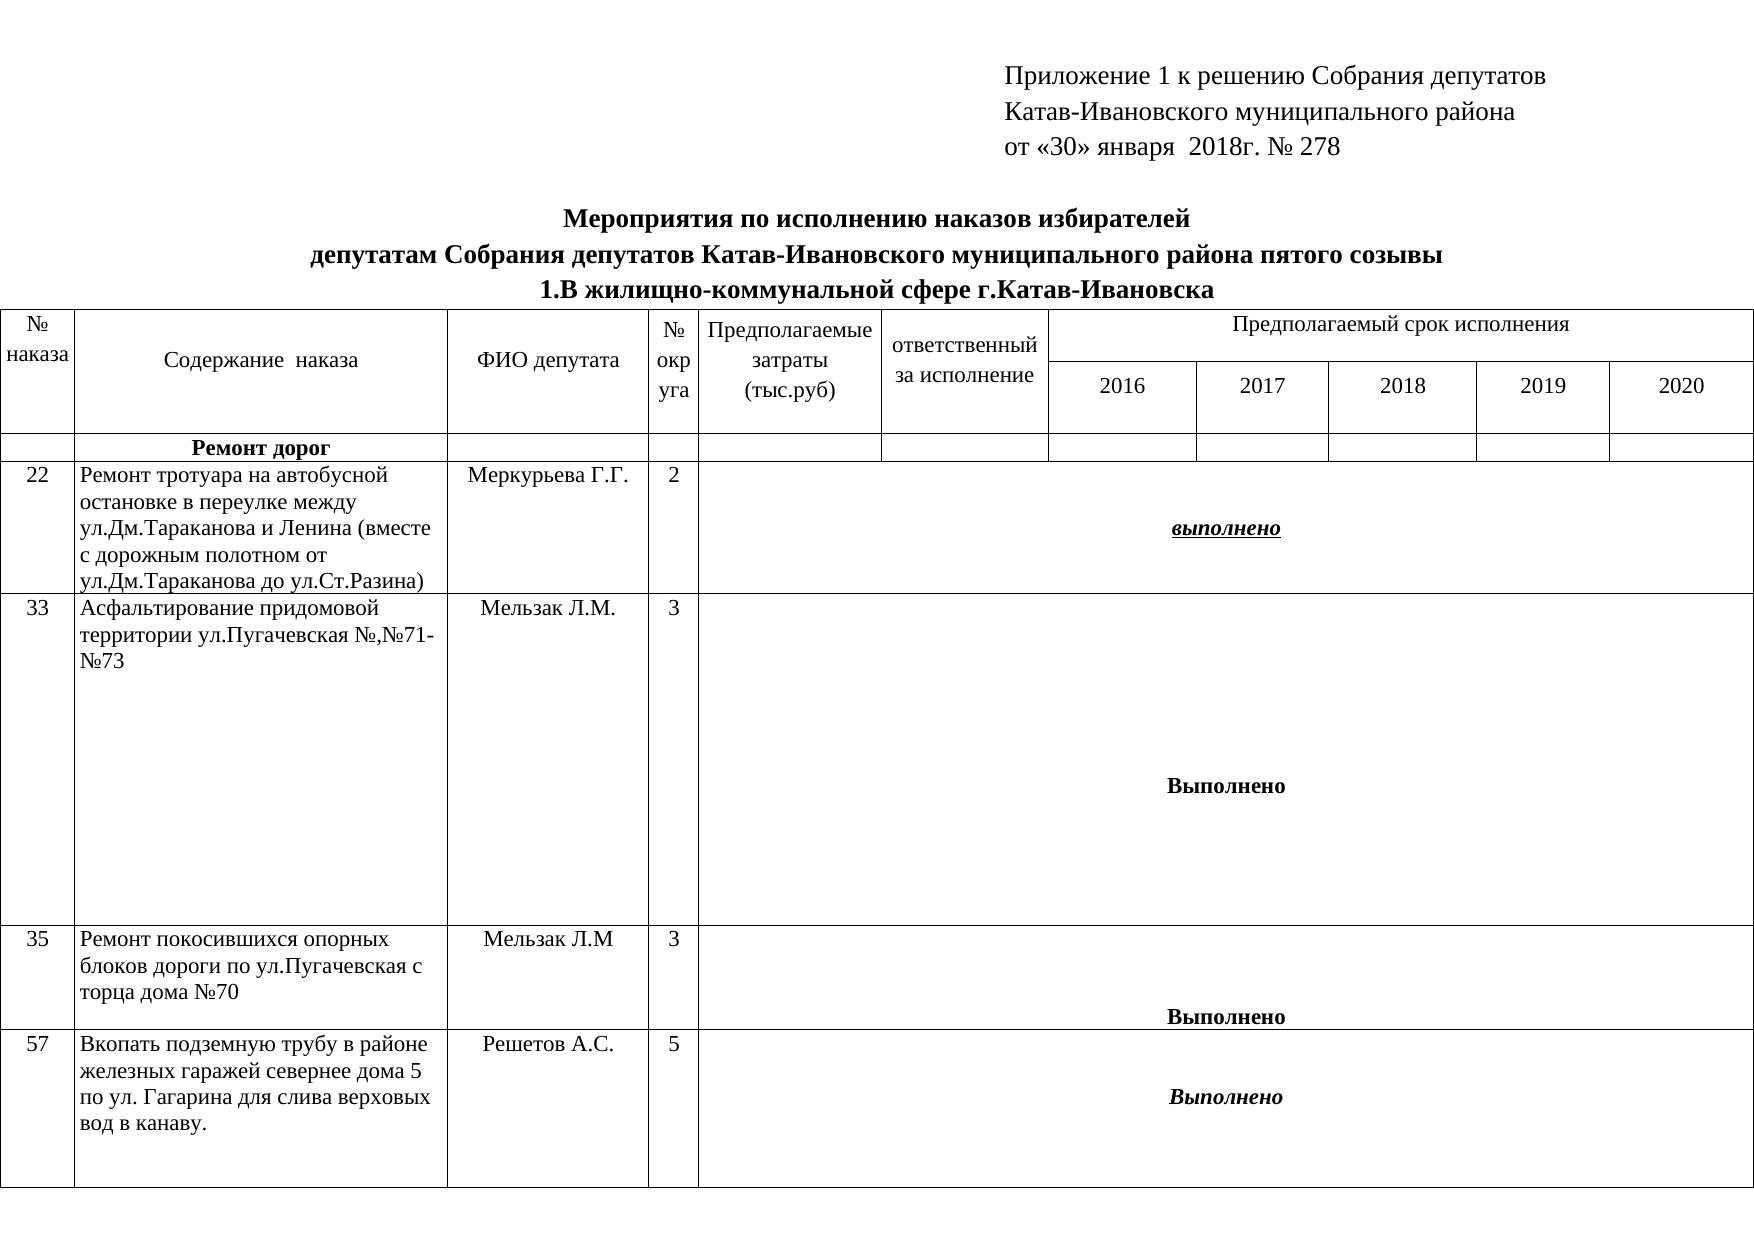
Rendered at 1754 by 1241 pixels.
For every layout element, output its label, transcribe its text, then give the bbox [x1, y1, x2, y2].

table_cell 33 [1, 594, 74, 924]
table_cell 3 [649, 926, 698, 1029]
table_cell Ремонт дорог [75, 434, 447, 461]
table_cell Выполнено [699, 1030, 1753, 1187]
text от «30» января 2018г. № 278 [1004, 131, 1695, 162]
table_cell [882, 434, 1048, 461]
table_cell [1197, 434, 1328, 461]
table_header № округа [649, 310, 698, 433]
table_header ФИО депутата [448, 310, 648, 433]
table_cell 22 [1, 462, 74, 593]
table_cell 2016 [1049, 362, 1196, 433]
table_cell Меркурьева Г.Г. [448, 462, 648, 593]
table_cell 2018 [1329, 362, 1476, 433]
text 1.В жилищно-коммунальной сфере г.Катав-Ивановска [59, 273, 1695, 304]
table_header Предполагаемые затраты (тыс.руб) [699, 310, 881, 433]
table_header Предполагаемый срок исполнения [1049, 310, 1753, 361]
table_header Содержание наказа [75, 310, 447, 433]
table_header ответственный за исполнение [882, 310, 1048, 433]
table_cell [448, 434, 648, 461]
table_cell Решетов А.С. [448, 1030, 648, 1187]
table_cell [75, 1030, 447, 1187]
table_cell 2017 [1197, 362, 1328, 433]
table_cell Выполнено [699, 926, 1753, 1029]
table_cell [1477, 434, 1609, 461]
table_cell Мельзак Л.М [448, 926, 648, 1029]
table_cell 2019 [1477, 362, 1609, 433]
table_cell [1329, 434, 1476, 461]
table_cell Выполнено [699, 594, 1753, 924]
text Мероприятия по исполнению наказов избирателей [59, 202, 1695, 233]
table_cell [699, 434, 881, 461]
table_cell 57 [1, 1030, 74, 1187]
text Катав-Ивановского муниципального района [1004, 95, 1695, 126]
text депутатам Собрания депутатов Катав-Ивановского муниципального района пятого созывы [59, 238, 1695, 269]
table_cell [649, 434, 698, 461]
table_cell 2020 [1610, 362, 1753, 433]
table_cell Ремонт тротуара на автобусной остановке в переулке между ул.Дм.Тараканова и Ленина (вместе с дорожным полотном от ул.Дм.Тараканова до ул.Ст.Разина) [75, 462, 447, 593]
table_cell Ремонт покосившихся опорных блоков дороги по ул.Пугачевская с торца дома №70 [75, 926, 447, 1029]
table_cell [1610, 434, 1753, 461]
table_cell выполнено [699, 462, 1753, 593]
table_cell [1049, 434, 1196, 461]
table_cell 3 [649, 594, 698, 924]
table_cell Мельзак Л.М. [448, 594, 648, 924]
table_cell [1, 434, 74, 461]
table_cell Асфальтирование придомовой территории ул.Пугачевская №,№71-№73 [75, 594, 447, 924]
table_cell 2 [649, 462, 698, 593]
text Приложение 1 к решению Собрания депутатов [1004, 59, 1695, 90]
table_header № наказа [1, 310, 74, 433]
table_cell 35 [1, 926, 74, 1029]
table_cell 5 [649, 1030, 698, 1187]
